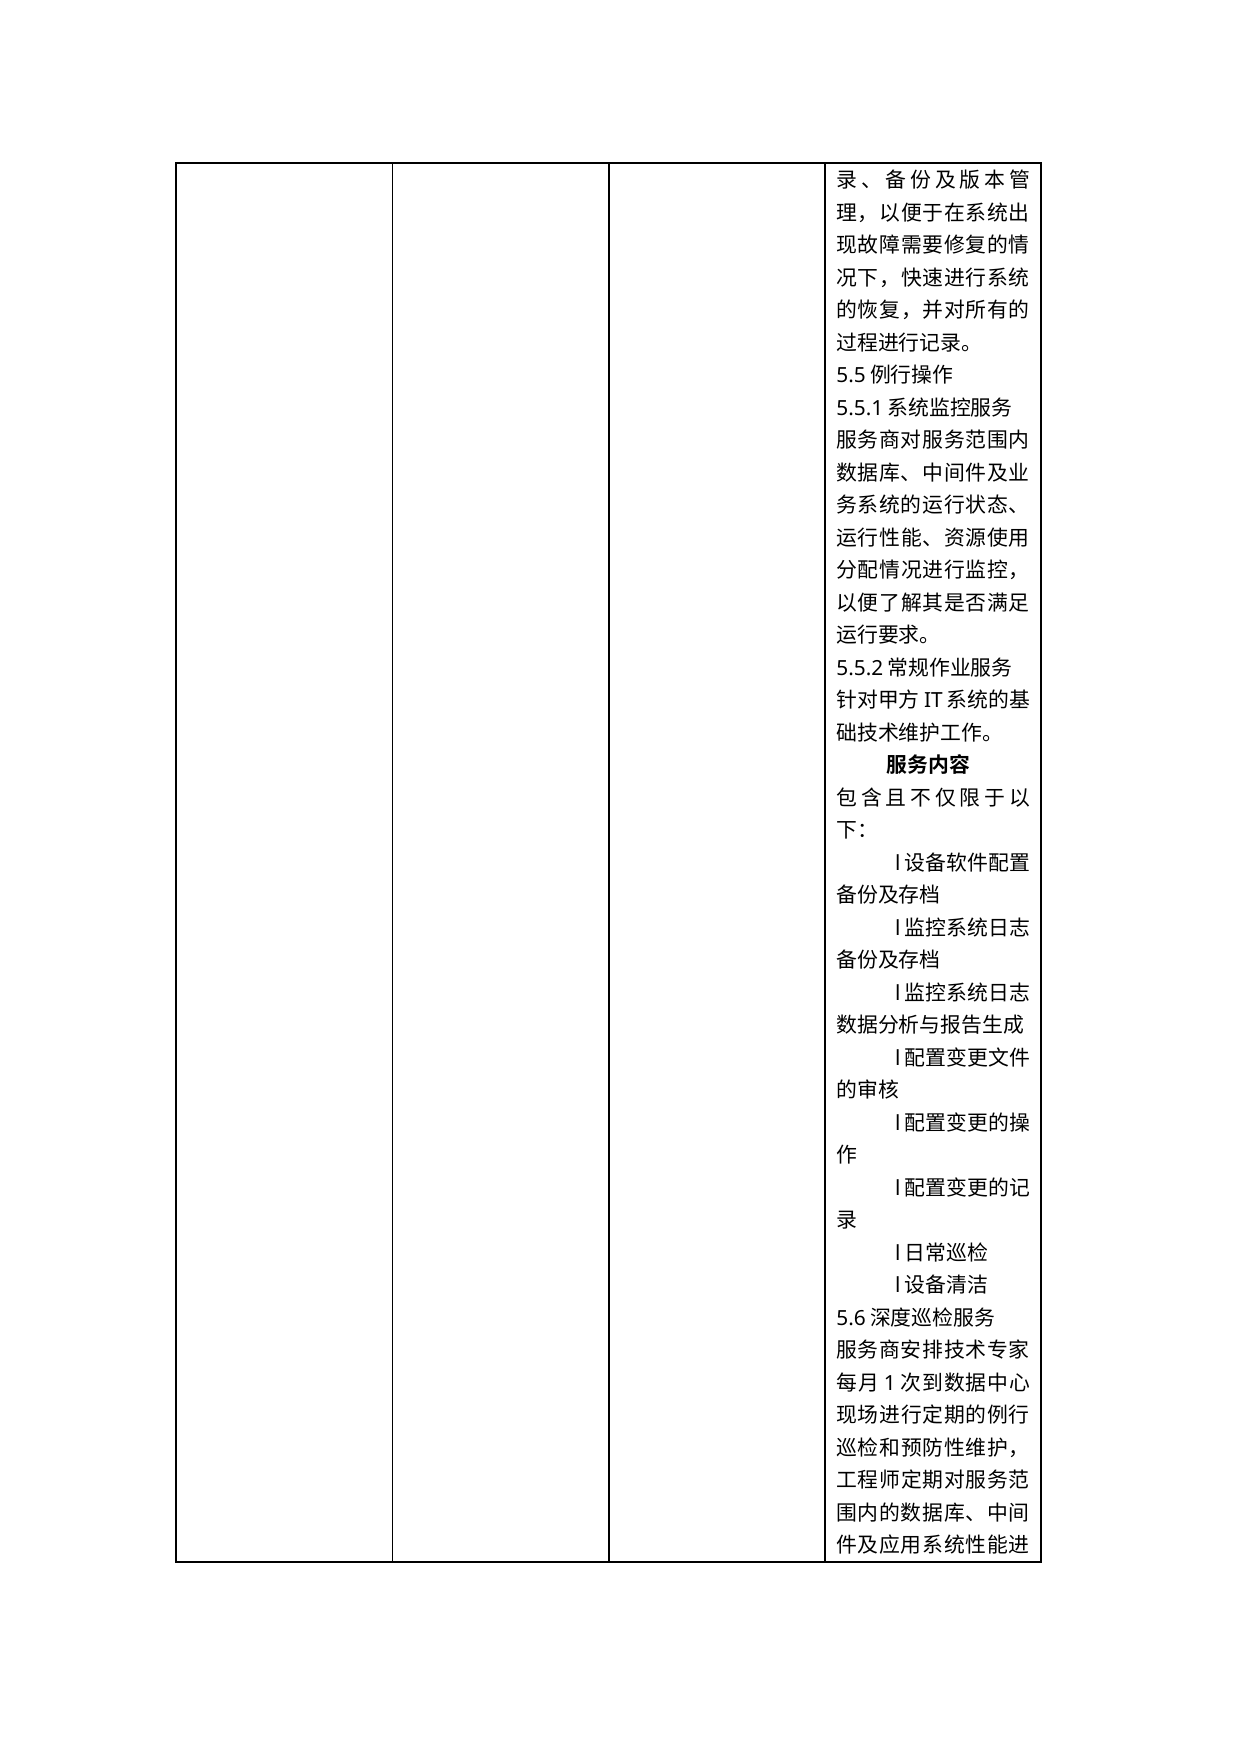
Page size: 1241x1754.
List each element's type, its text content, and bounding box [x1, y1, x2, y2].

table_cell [826, 164, 1040, 1561]
table_cell [177, 164, 392, 1561]
table_cell [610, 164, 824, 1561]
table_cell 1 [393, 164, 608, 1561]
